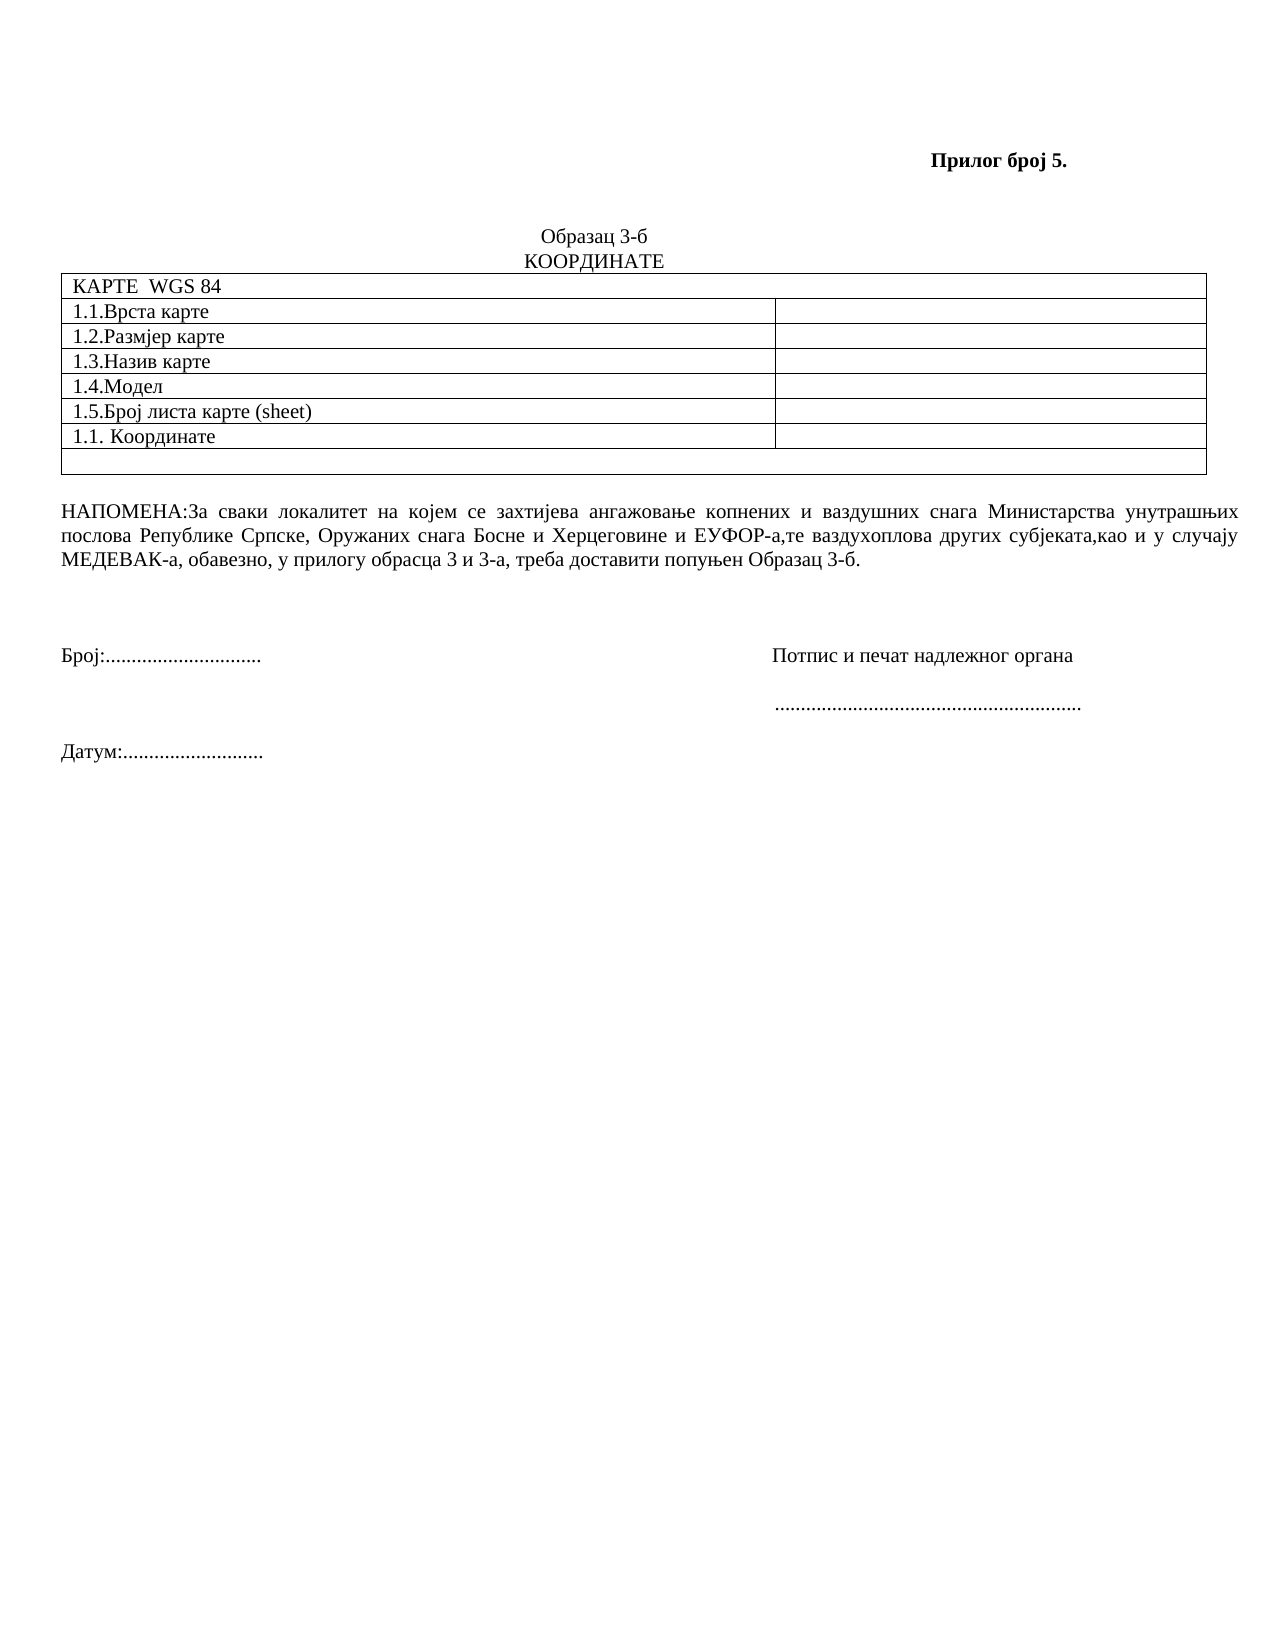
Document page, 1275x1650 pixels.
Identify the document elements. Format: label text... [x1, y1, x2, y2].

table_cell 1.4.Модел [62, 374, 775, 398]
text Прилог број 5. [61, 148, 1127, 172]
table_cell [776, 399, 1206, 423]
text КООРДИНАТЕ [61, 248, 1127, 273]
table_cell [62, 449, 1206, 473]
table_cell Координате [62, 424, 775, 448]
table_cell 1.2.Размјер карте [62, 324, 775, 348]
table_header КАРТЕ WGS 84 [62, 274, 1206, 298]
table_cell [776, 324, 1206, 348]
table_cell 1.5.Број листа карте (sheet) [62, 399, 775, 423]
table_cell [776, 424, 1206, 448]
text Образац 3-б [61, 224, 1127, 248]
text НАПОМЕНА:За сваки локалитет на којем се захтијева ангажовање копнених и ваздушних снага Министарства унутрашњих послова Републике Српске, Оружаних снага Босне и Херцеговине и ЕУФОР-а,те ваздухоплова других субјеката,као и у случају МЕДЕВАК-а, обавезно, у прилогу обрасца 3 и 3-а, треба доставити попуњен Образац 3-б. [61, 498, 1240, 571]
table_cell 1.3.Назив карте [62, 349, 775, 373]
text ........................................................... [61, 691, 1240, 715]
table_cell [776, 349, 1206, 373]
table_cell [776, 374, 1206, 398]
text Број:.............................. Потпис и печат надлежног органа [61, 643, 1240, 667]
table_cell [776, 299, 1206, 323]
table_cell 1.1.Врста карте [62, 299, 775, 323]
text Датум:........................... [61, 739, 1240, 763]
